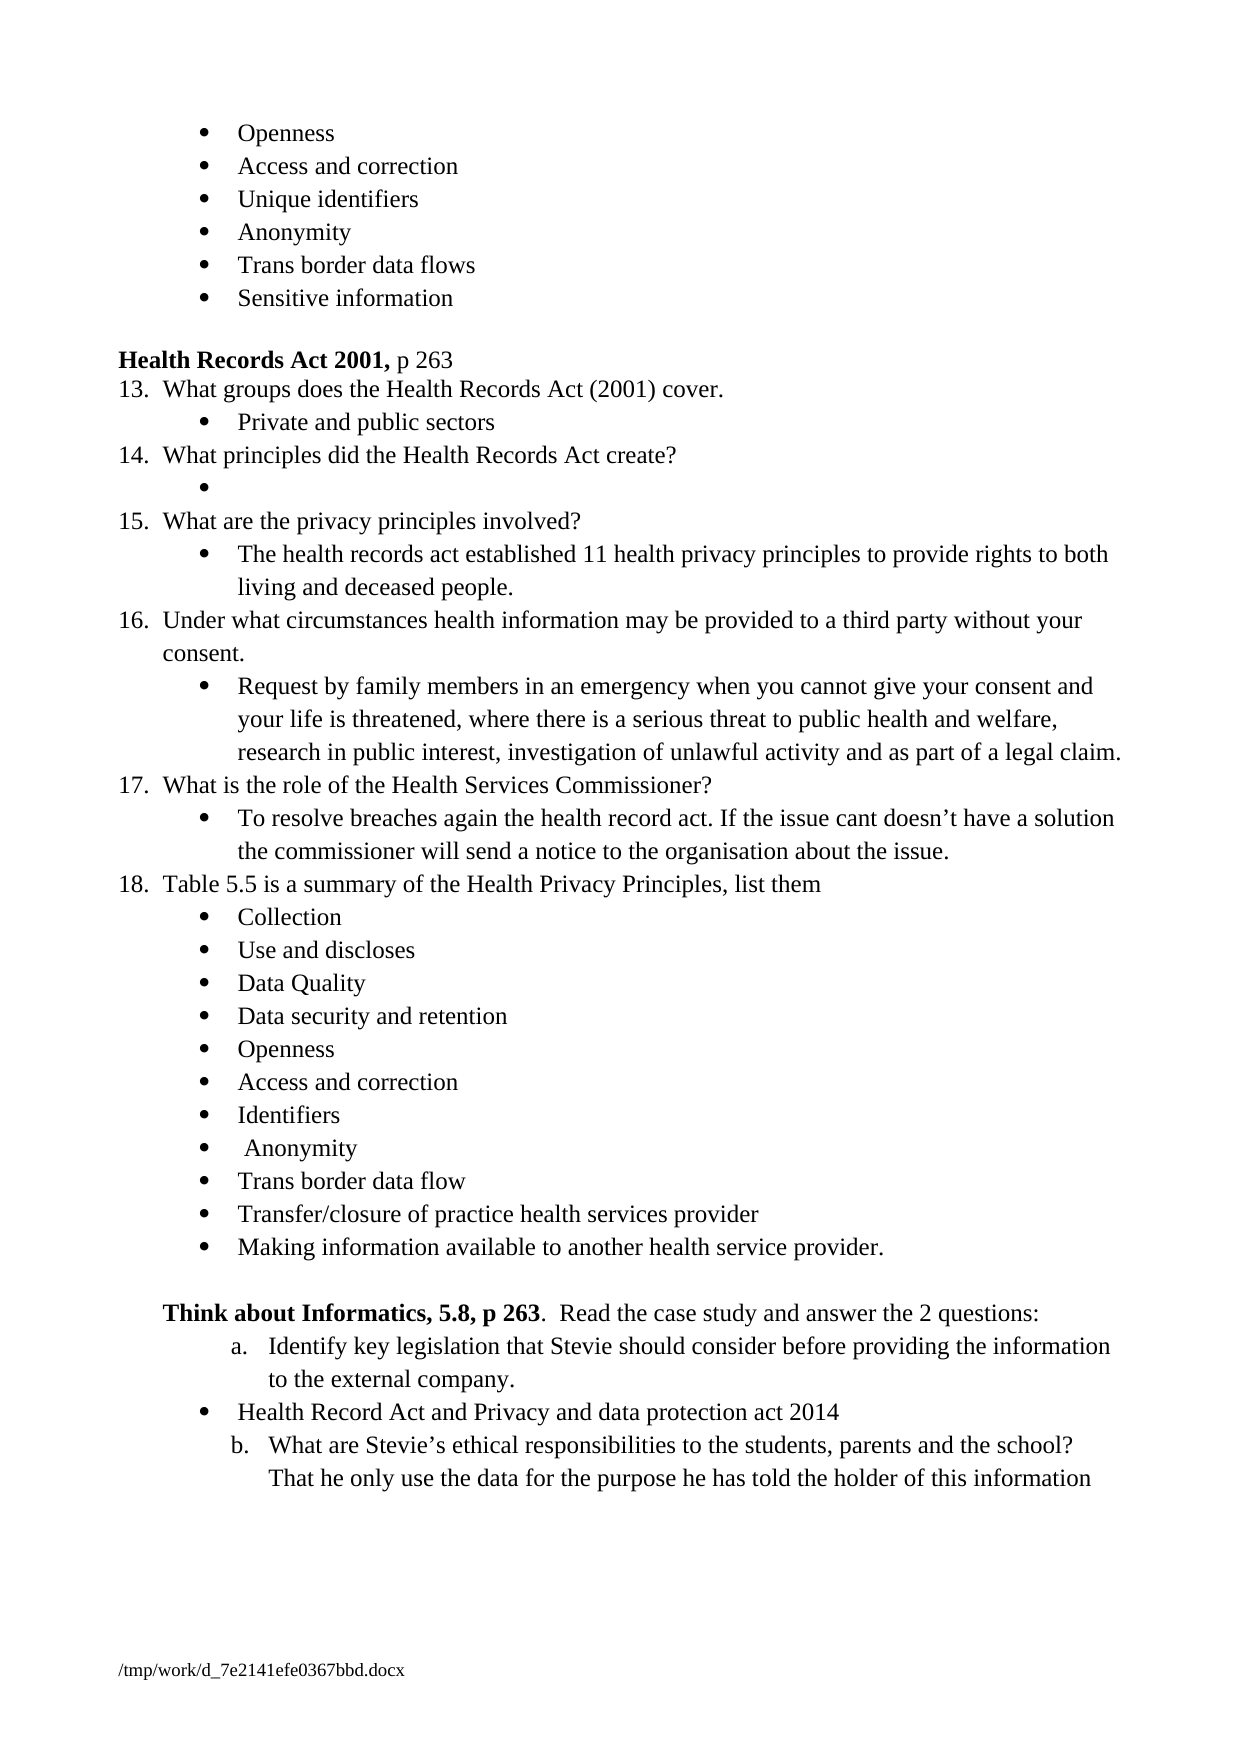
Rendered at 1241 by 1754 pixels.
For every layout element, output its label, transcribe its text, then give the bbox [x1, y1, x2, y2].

list Access and correction [200, 151, 1122, 180]
list The health records act established 11 health privacy principles to provide rights to both living and deceased people. [200, 539, 1122, 601]
list Data Quality [200, 968, 1122, 997]
list Sensitive information [200, 283, 1122, 312]
list Request by family members in an emergency when you cannot give your consent and your life is threatened, where there is a serious threat to public health and welfare, research in public interest, investigation of unlawful activity and as part of a legal claim. [200, 671, 1122, 766]
list What principles did the Health Records Act create? [118, 440, 1122, 468]
list Trans border data flows [200, 250, 1122, 279]
list Anonymity [200, 1133, 1122, 1162]
list Think about Informatics, 5.8, p 263. Read the case study and answer the 2 questions: [162, 1298, 1122, 1327]
list What are the privacy principles involved? [118, 506, 1122, 534]
text Health Records Act 2001, p 263 [118, 345, 1122, 374]
list Table 5.5 is a summary of the Health Privacy Principles, list them [118, 869, 1122, 898]
list Collection [200, 902, 1122, 931]
list Identify key legislation that Stevie should consider before providing the information to the external company. [231, 1331, 1122, 1393]
list Identifiers [200, 1100, 1122, 1129]
list Openness [200, 1034, 1122, 1063]
list Making information available to another health service provider. [200, 1232, 1122, 1261]
list What is the role of the Health Services Commissioner? [118, 770, 1122, 799]
list Anonymity [200, 217, 1122, 246]
list Access and correction [200, 1067, 1122, 1096]
list Openness [200, 118, 1122, 147]
list Use and discloses [200, 935, 1122, 964]
list That he only use the data for the purpose he has told the holder of this information [268, 1463, 1122, 1492]
list Unique identifiers [200, 184, 1122, 213]
list Private and public sectors [200, 407, 1122, 436]
list Under what circumstances health information may be provided to a third party without your consent. [118, 605, 1122, 667]
list What groups does the Health Records Act (2001) cover. [118, 374, 1122, 402]
list To resolve breaches again the health record act. If the issue cant doesn’t have a solution the commissioner will send a notice to the organisation about the issue. [200, 803, 1122, 865]
list Health Record Act and Privacy and data protection act 2014 [200, 1397, 1122, 1426]
list What are Stevie’s ethical responsibilities to the students, parents and the school? [231, 1430, 1122, 1459]
list Trans border data flow [200, 1166, 1122, 1195]
list Transfer/closure of practice health services provider [200, 1199, 1122, 1228]
list Data security and retention [200, 1001, 1122, 1030]
